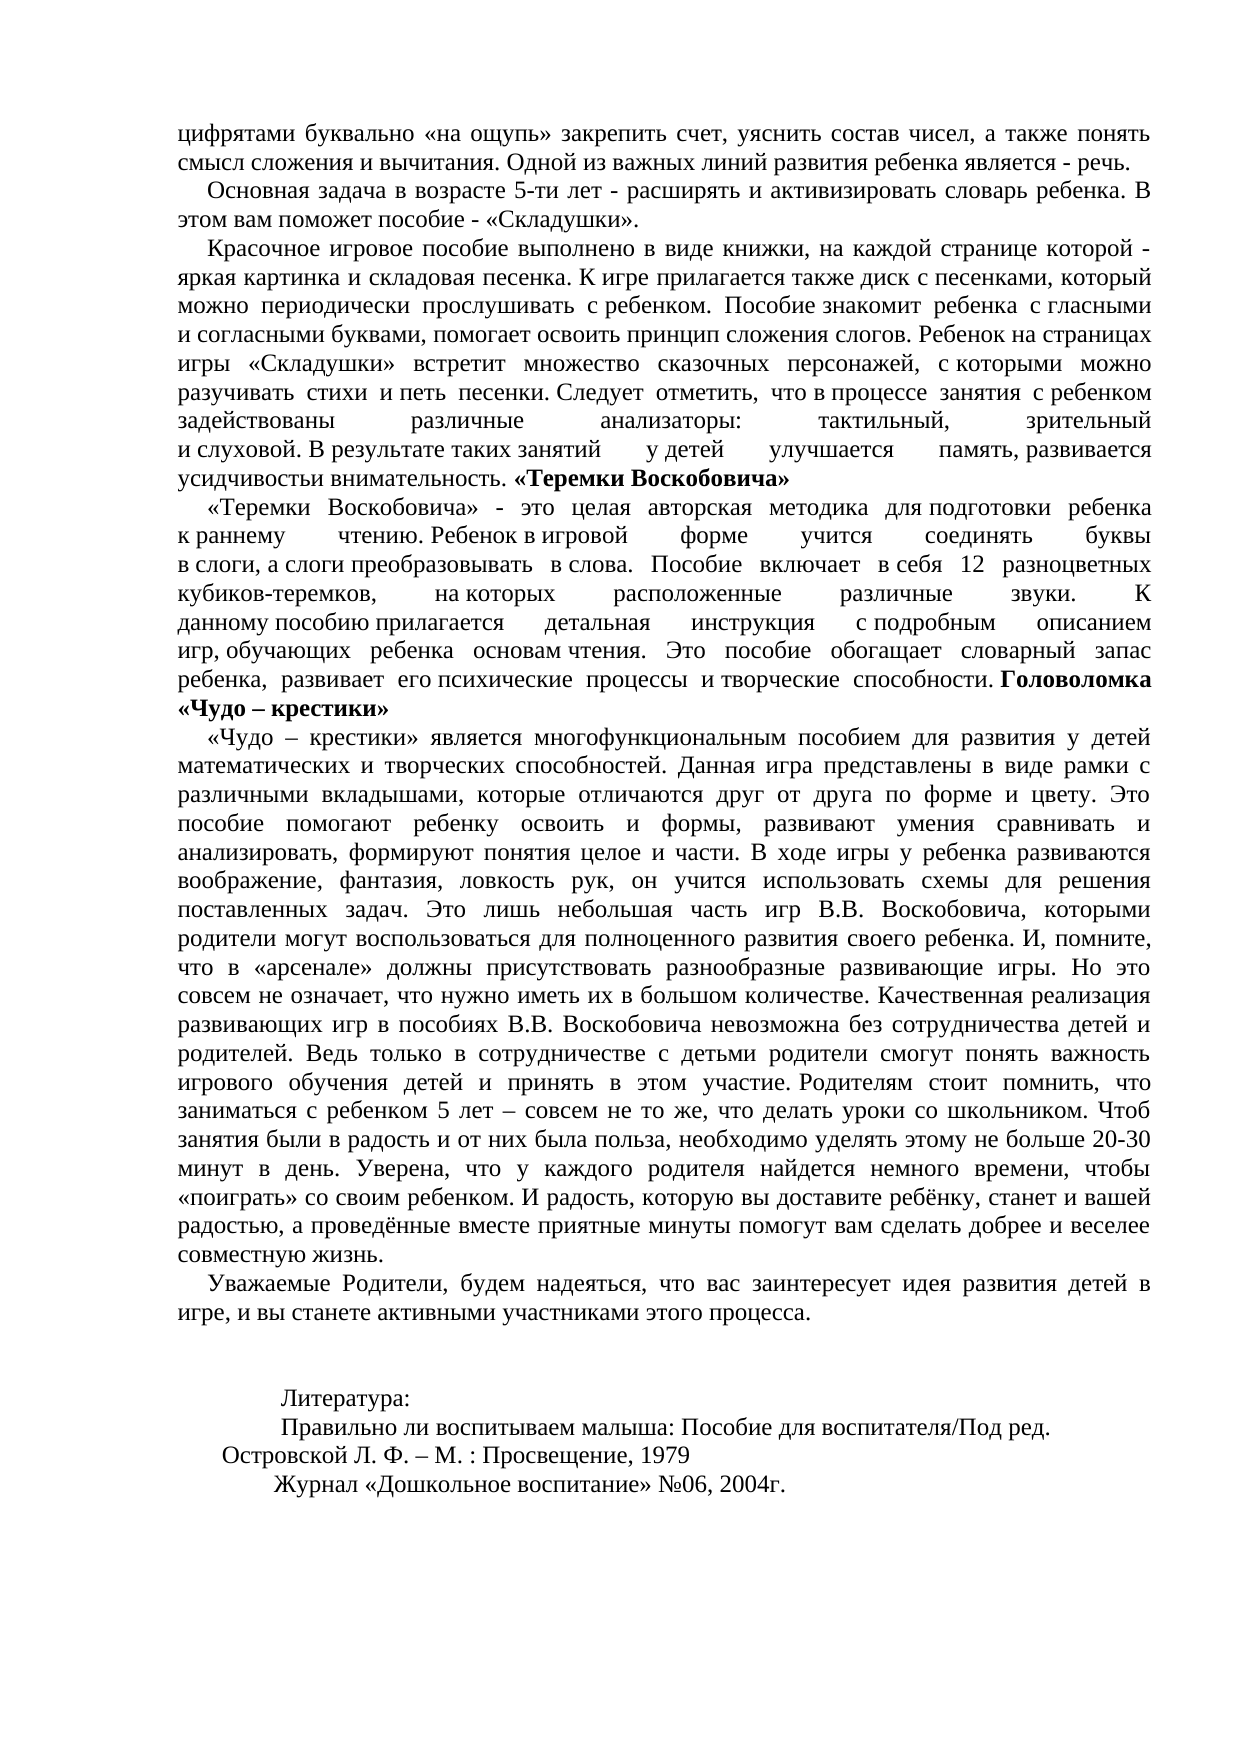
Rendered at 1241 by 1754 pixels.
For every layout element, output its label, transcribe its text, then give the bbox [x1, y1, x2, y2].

text Журнал «Дошкольное воспитание» №06, 2004г. [177, 1469, 1152, 1498]
text Основная задача в возрасте 5-ти лет - расширять и активизировать словарь ребенка. В этом вам поможет пособие - «Складушки». [177, 176, 1152, 233]
text Уважаемые Родители, будем надеяться, что вас заинтересует идея развития детей в игре, и вы станете активными участниками этого процесса. [177, 1268, 1152, 1326]
text «Чудо – крестики» является многофункциональным пособием для развития у детей математических и творческих способностей. Данная игра представлены в виде рамки с различными вкладышами, которые отличаются друг от друга по форме и цвету. Это пособие помогают ребенку освоить и формы, развивают умения сравнивать и анализировать, формируют понятия целое и части. В ходе игры у ребенка развиваются воображение, фантазия, ловкость рук, он учится использовать схемы для решения поставленных задач. Это лишь небольшая часть игр В.В. Воскобовича, которыми родители могут воспользоваться для полноценного развития своего ребенка. И, помните, что в «арсенале» должны присутствовать разнообразные развивающие игры. Но это совсем не означает, что нужно иметь их в большом количестве. Качественная реализация развивающих игр в пособиях В.В. Воскобовича невозможна без сотрудничества детей и родителей. Ведь только в сотрудничестве с детьми родители смогут понять важность игрового обучения детей и принять в этом участие. Родителям стоит помнить, что заниматься с ребенком 5 лет – совсем не то же, что делать уроки со школьником. Чтоб занятия были в радость и от них была польза, необходимо уделять этому не больше 20-30 минут в день. Уверена, что у каждого родителя найдется немного времени, чтобы «поиграть» со своим ребенком. И радость, которую вы доставите ребёнку, станет и вашей радостью, а проведённые вместе приятные минуты помогут вам сделать добрее и веселее совместную жизнь. [177, 722, 1152, 1268]
text Красочное игровое пособие выполнено в виде книжки, на каждой странице которой - яркая картинка и складовая песенка. К игре прилагается также диск с песенками, который можно периодически прослушивать с ребенком. Пособие знакомит ребенка с гласными и согласными буквами, помогает освоить принцип сложения слогов. Ребенок на страницах игры «Складушки» встретит множество сказочных персонажей, с которыми можно разучивать стихи и петь песенки. Следует отметить, что в процессе занятия с ребенком задействованы различные анализаторы: тактильный, зрительный и слуховой. В результате таких занятий у детей улучшается память, развивается усидчивостьи внимательность. «Теремки Воскобовича» [177, 233, 1152, 492]
text Правильно ли воспитываем малыша: Пособие для воспитателя/Под ред. Островской Л. Ф. – М. : Просвещение, 1979 [222, 1412, 1152, 1469]
text Литература: [222, 1383, 1152, 1412]
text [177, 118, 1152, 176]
text «Теремки Воскобовича» - это целая авторская методика для подготовки ребенка к раннему чтению. Ребенок в игровой форме учится соединять буквы в слоги, а слоги преобразовывать в слова. Пособие включает в себя 12 разноцветных кубиков-теремков, на которых расположенные различные звуки. К данному пособию прилагается детальная инструкция с подробным описанием игр, обучающих ребенка основам чтения. Это пособие обогащает словарный запас ребенка, развивает его психические процессы и творческие способности. Головоломка «Чудо – крестики» [177, 492, 1152, 722]
